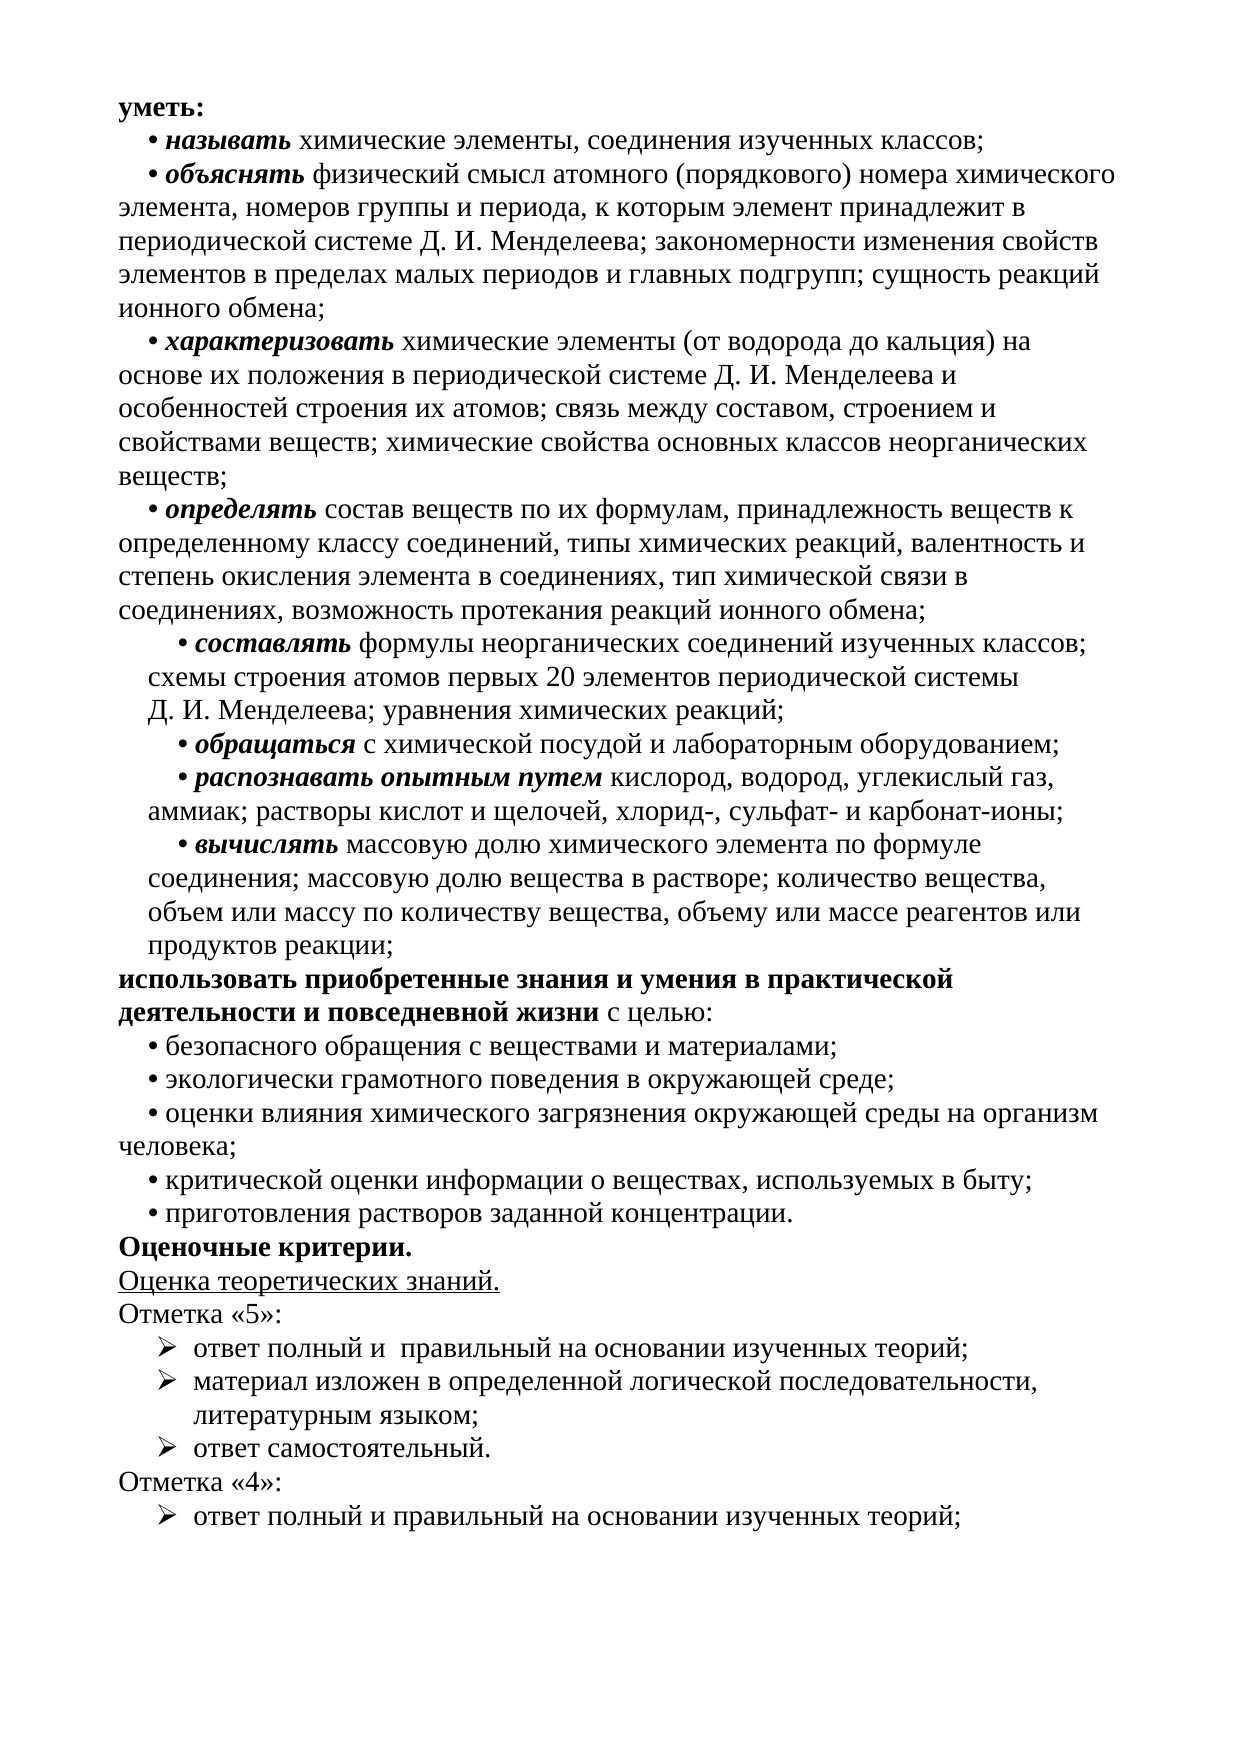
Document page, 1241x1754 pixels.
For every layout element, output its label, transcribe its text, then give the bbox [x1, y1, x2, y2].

text Оценочные критерии. [118, 1229, 1122, 1263]
text • определять состав веществ по их формулам, принадлежность веществ к определенному классу соединений, типы химических реакций, валентность и степень окисления элемента в соединениях, тип химической связи в соединениях, возможность протекания реакций ионного обмена; [118, 491, 1122, 625]
text • называть химические элементы, соединения изученных классов; [118, 122, 1122, 156]
text использовать приобретенные знания и умения в практической деятельности и повседневной жизни с целью: [118, 961, 1122, 1028]
list материал изложен в определенной логической последовательности, литературным языком; [156, 1363, 1122, 1431]
text • оценки влияния химического загрязнения окружающей среды на организм человека; [118, 1095, 1122, 1162]
text уметь: [118, 89, 1122, 122]
text • составлять формулы неорганических соединений изученных классов; схемы строения атомов первых 20 элементов периодической системы Д. И. Менделеева; уравнения химических реакций; [148, 625, 1122, 726]
text • вычислять массовую долю химического элемента по формуле соединения; массовую долю вещества в растворе; количество вещества, объем или массу по количеству вещества, объему или массе реагентов или продуктов реакции; [148, 827, 1122, 961]
list ответ полный и правильный на основании изученных теорий; [156, 1498, 1122, 1531]
text • характеризовать химические элементы (от водорода до кальция) на основе их положения в периодической системе Д. И. Менделеева и особенностей строения их атомов; связь между составом, строением и свойствами веществ; химические свойства основных классов неорганических веществ; [118, 323, 1122, 491]
text • экологически грамотного поведения в окружающей среде; [118, 1061, 1122, 1095]
text • объяснять физический смысл атомного (порядкового) номера химического элемента, номеров группы и периода, к которым элемент принадлежит в периодической системе Д. И. Менделеева; закономерности изменения свойств элементов в пределах малых периодов и главных подгрупп; сущность реакций ионного обмена; [118, 156, 1122, 323]
list ответ самостоятельный. [156, 1431, 1122, 1464]
text • приготовления растворов заданной концентрации. [118, 1196, 1122, 1229]
text Оценка теоретических знаний. [118, 1263, 1122, 1296]
text Отметка «5»: [118, 1296, 1122, 1330]
text Отметка «4»: [118, 1464, 1122, 1498]
text • обращаться с химической посудой и лабораторным оборудованием; [148, 726, 1122, 759]
text • распознавать опытным путем кислород, водород, углекислый газ, аммиак; растворы кислот и щелочей, хлорид-, сульфат- и карбонат-ионы; [148, 759, 1122, 827]
text • критической оценки информации о веществах, используемых в быту; [118, 1162, 1122, 1196]
list ответ полный и правильный на основании изученных теорий; [156, 1330, 1122, 1363]
text • безопасного обращения с веществами и материалами; [118, 1028, 1122, 1061]
